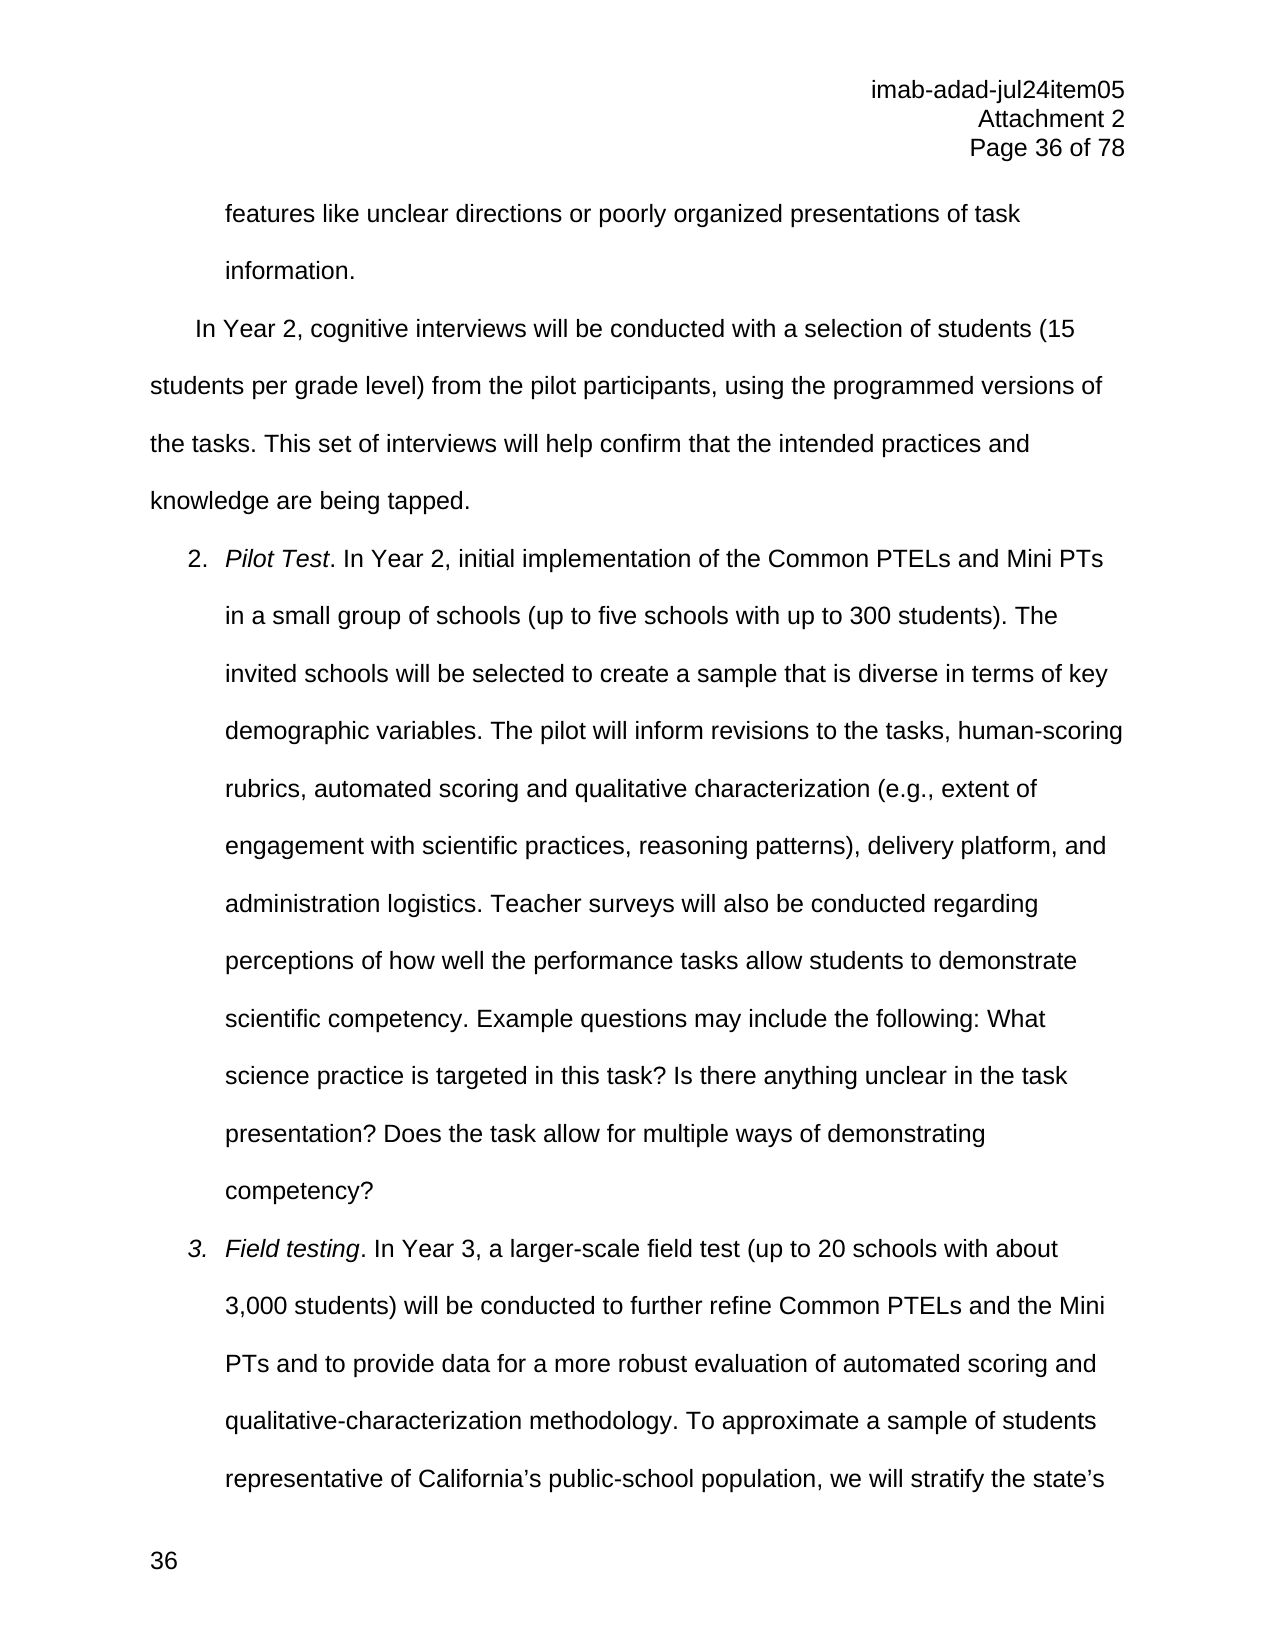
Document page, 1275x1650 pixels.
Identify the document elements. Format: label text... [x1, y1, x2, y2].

text In Year 2, cognitive interviews will be conducted with a selection of students (15 students per grade level) from the pilot participants, using the programmed versions of the tasks. This set of interviews will help confirm that the intended practices and knowledge are being tapped. [150, 314, 1125, 515]
list Pilot Test. In Year 2, initial implementation of the Common PTELs and Mini PTs in a small group of schools (up to five schools with up to 300 students). The invited schools will be selected to create a sample that is diverse in terms of key demographic variables. The pilot will inform revisions to the tasks, human-scoring rubrics, automated scoring and qualitative characterization (e.g., extent of engagement with scientific practices, reasoning patterns), delivery platform, and administration logistics. Teacher surveys will also be conducted regarding perceptions of how well the performance tasks allow students to demonstrate scientific competency. Example questions may include the following: What science practice is targeted in this task? Is there anything unclear in the task presentation? Does the task allow for multiple ways of demonstrating competency? [187, 544, 1125, 1205]
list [187, 1234, 1125, 1492]
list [187, 199, 1125, 285]
